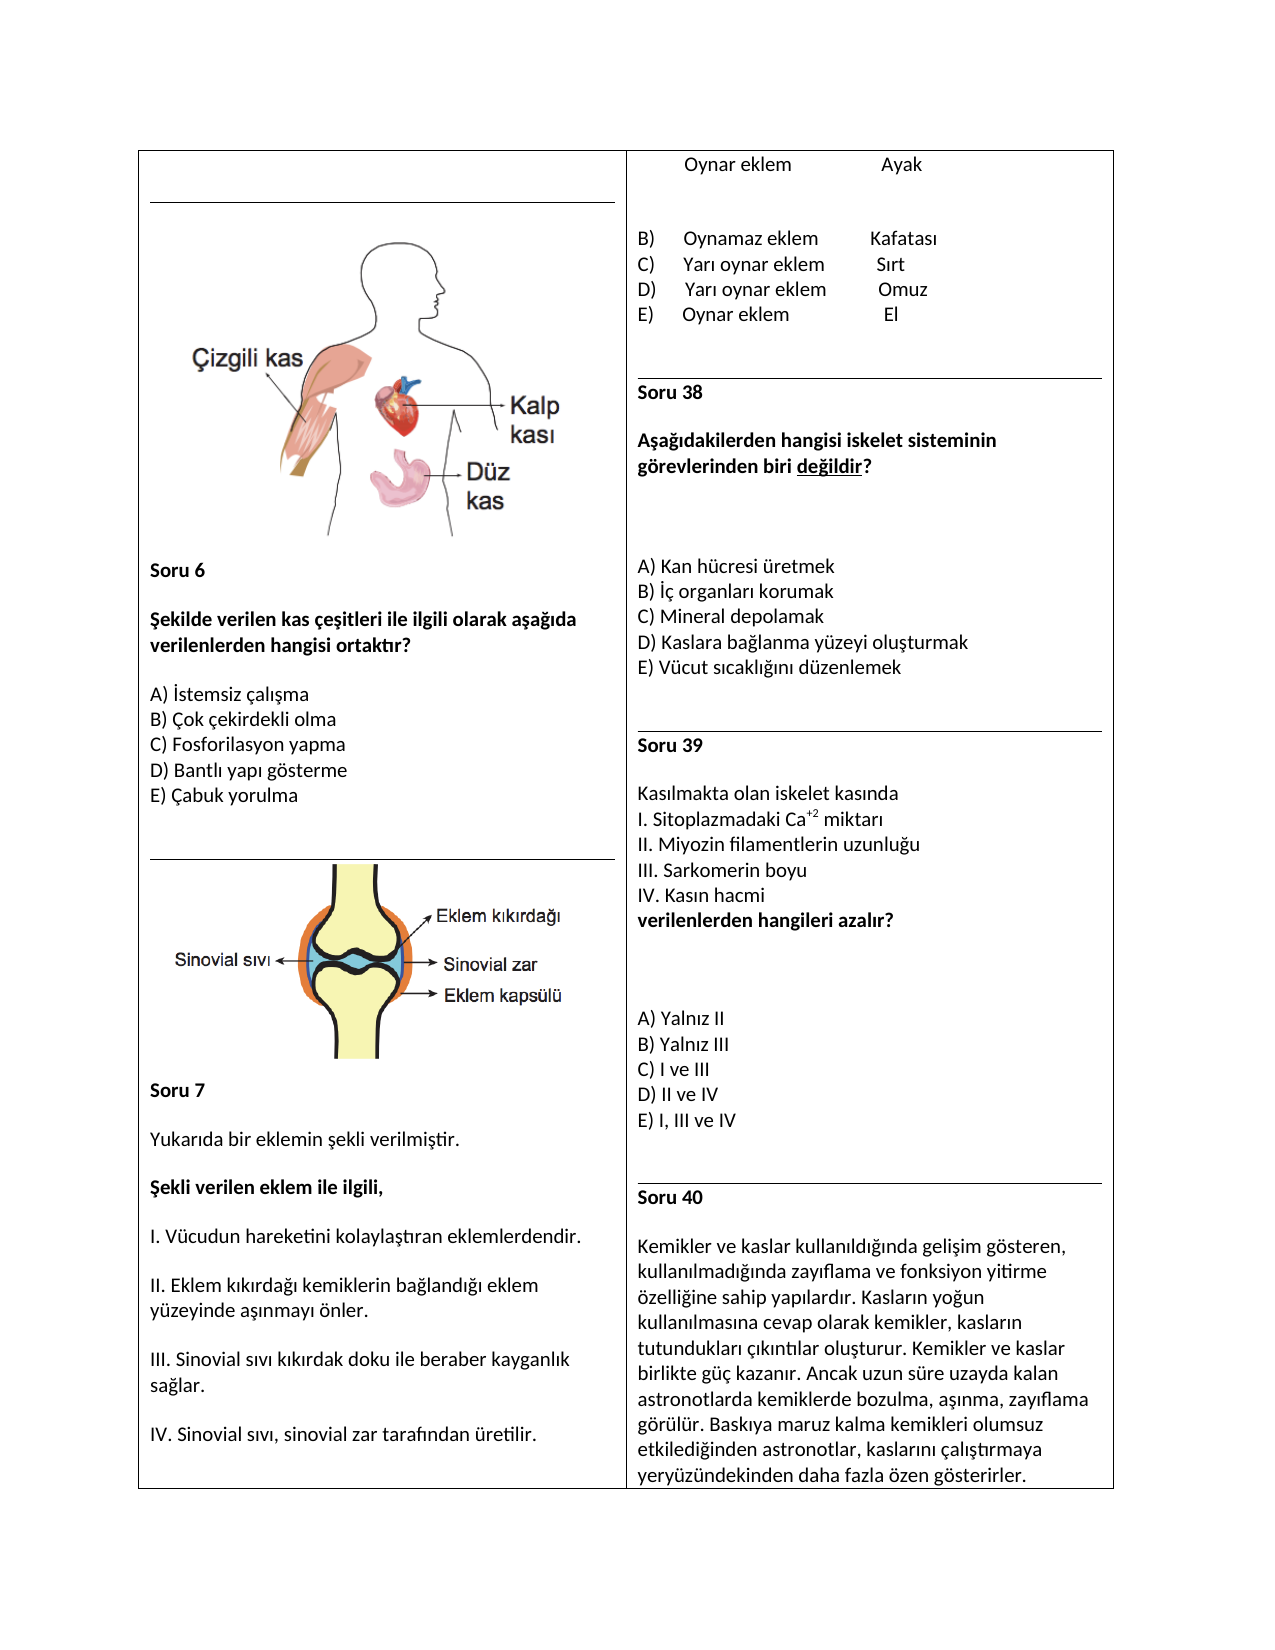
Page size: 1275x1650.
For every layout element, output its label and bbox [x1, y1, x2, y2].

table_header [627, 151, 1113, 1487]
table_header [139, 151, 626, 1487]
